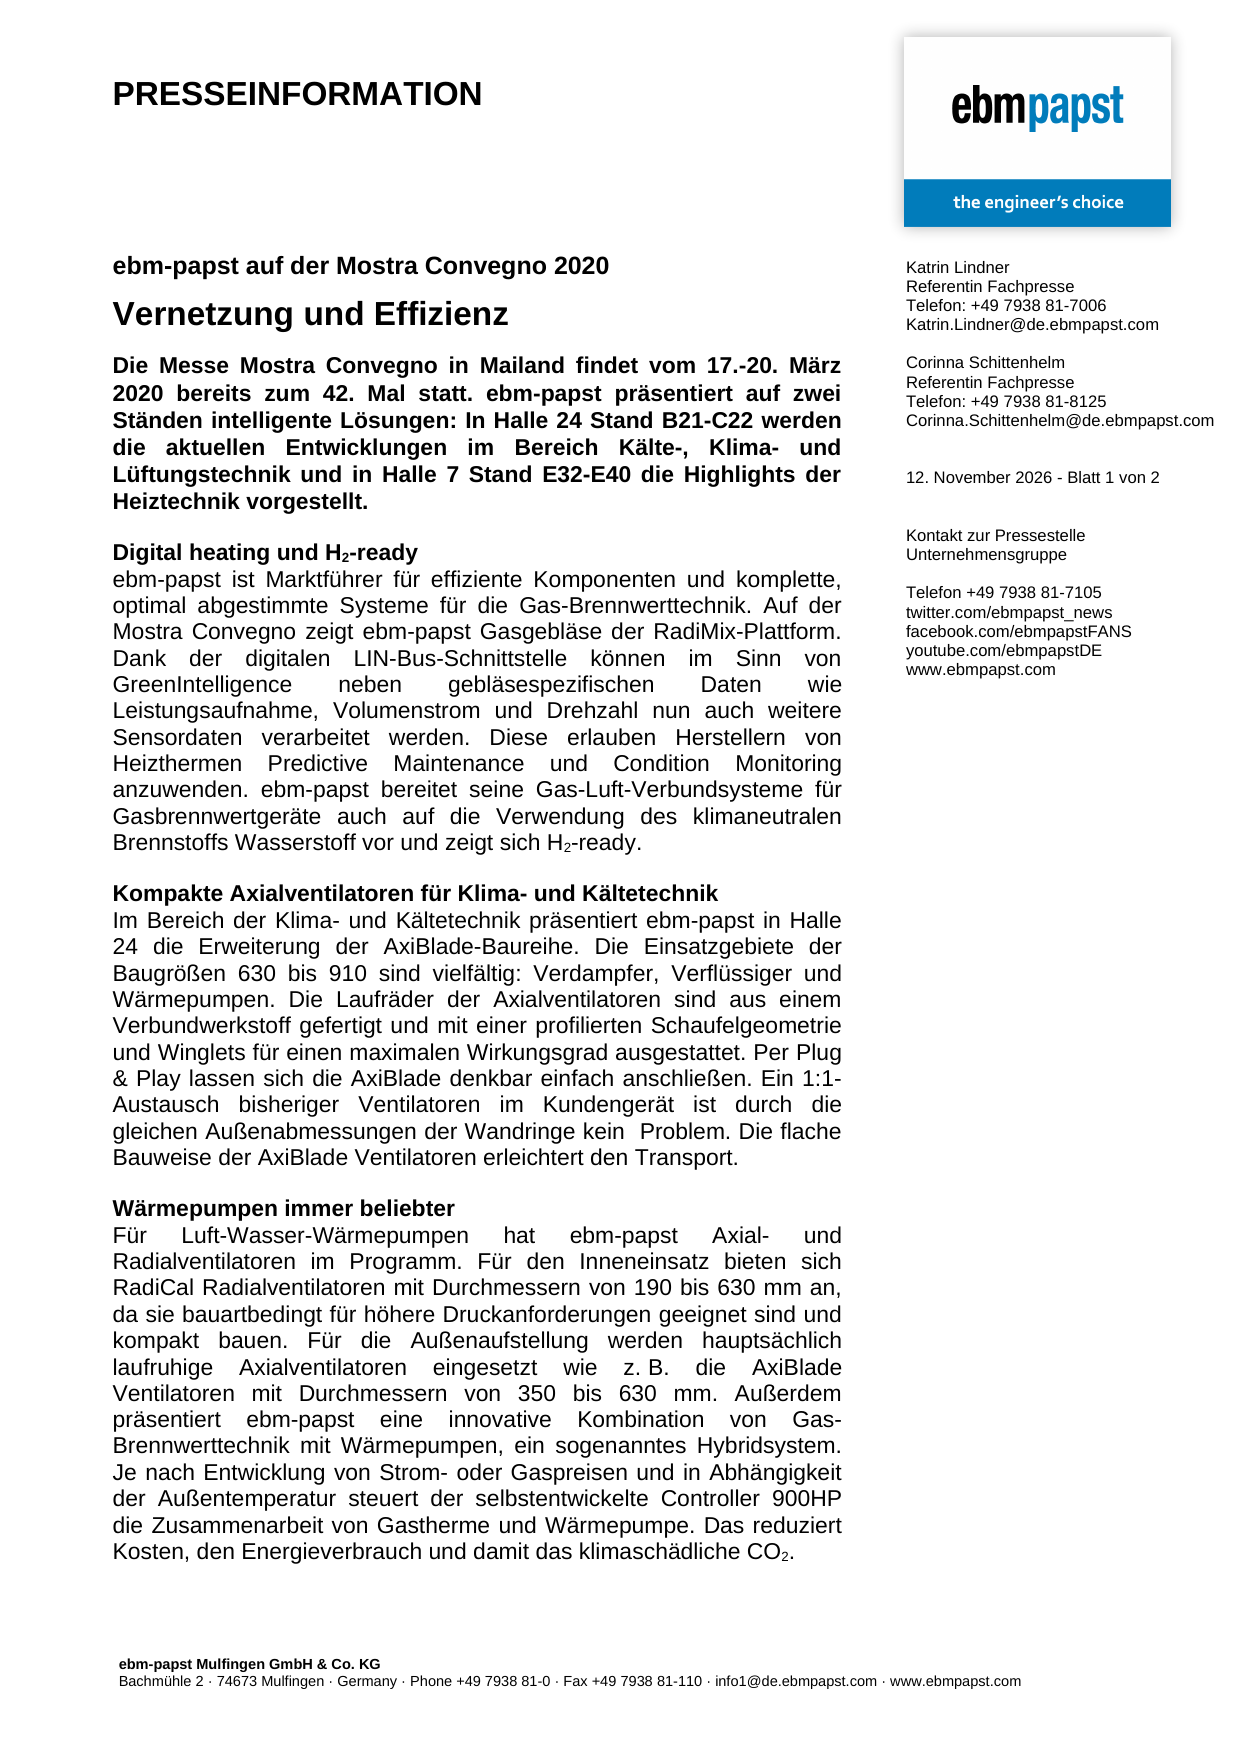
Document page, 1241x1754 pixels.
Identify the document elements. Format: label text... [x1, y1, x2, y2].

text Kompakte Axialventilatoren für Klima- und Kältetechnik [112, 880, 842, 907]
text Wärmepumpen immer beliebter [112, 1195, 842, 1222]
text Digital heating und H2-ready [112, 539, 842, 566]
text Im Bereich der Klima- und Kältetechnik präsentiert ebm-papst in Halle 24 die Erweiterung der AxiBlade-Baureihe. Die Einsatzgebiete der Baugrößen 630 bis 910 sind vielfältig: Verdampfer, Verflüssiger und Wärmepumpen. Die Laufräder der Axialventilatoren sind aus einem Verbundwerkstoff gefertigt und mit einer profilierten Schaufelgeometrie und Winglets für einen maximalen Wirkungsgrad ausgestattet. Per Plug & Play lassen sich die AxiBlade denkbar einfach anschließen. Ein 1:1-Austausch bisheriger Ventilatoren im Kundengerät ist durch die gleichen Außenabmessungen der Wandringe kein Problem. Die flache Bauweise der AxiBlade Ventilatoren erleichtert den Transport. [112, 907, 842, 1170]
subtitle Die Messe Mostra Convegno in Mailand findet vom 17.-20. März 2020 bereits zum 42. Mal statt. ebm-papst präsentiert auf zwei Ständen intelligente Lösungen: In Halle 24 Stand B21-C22 werden die aktuellen Entwicklungen im Bereich Kälte-, Klima- und Lüftungstechnik und in Halle 7 Stand E32-E40 die Highlights der Heiztechnik vorgestellt. [112, 352, 842, 514]
text Für Luft-Wasser-Wärmepumpen hat ebm-papst Axial- und Radialventilatoren im Programm. Für den Inneneinsatz bieten sich RadiCal Radialventilatoren mit Durchmessern von 190 bis 630 mm an, da sie bauartbedingt für höhere Druckanforderungen geeignet sind und kompakt bauen. Für die Außenaufstellung werden hauptsächlich laufruhige Axialventilatoren eingesetzt wie z. B. die AxiBlade Ventilatoren mit Durchmessern von 350 bis 630 mm. Außerdem präsentiert ebm-papst eine innovative Kombination von Gas-Brennwerttechnik mit Wärmepumpen, ein sogenanntes Hybridsystem. Je nach Entwicklung von Strom- oder Gaspreisen und in Abhängigkeit der Außentemperatur steuert der selbstentwickelte Controller 900HP die Zusammenarbeit von Gastherme und Wärmepumpe. Das reduziert Kosten, den Energieverbrauch und damit das klimaschädliche CO2. [112, 1222, 842, 1564]
picture [881, 14, 1194, 250]
text ebm-papst ist Marktführer für effiziente Komponenten und komplette, optimal abgestimmte Systeme für die Gas-Brennwerttechnik. Auf der Mostra Convegno zeigt ebm-papst Gasgebläse der RadiMix-Plattform. Dank der digitalen LIN-Bus-Schnittstelle können im Sinn von GreenIntelligence neben gebläsespezifischen Daten wie Leistungsaufnahme, Volumenstrom und Drehzahl nun auch weitere Sensordaten verarbeitet werden. Diese erlauben Herstellern von Heizthermen Predictive Maintenance und Condition Monitoring anzuwenden. ebm-papst bereitet seine Gas-Luft-Verbundsysteme für Gasbrennwertgeräte auch auf die Verwendung des klimaneutralen Brennstoffs Wasserstoff vor und zeigt sich H2-ready. [112, 566, 842, 855]
